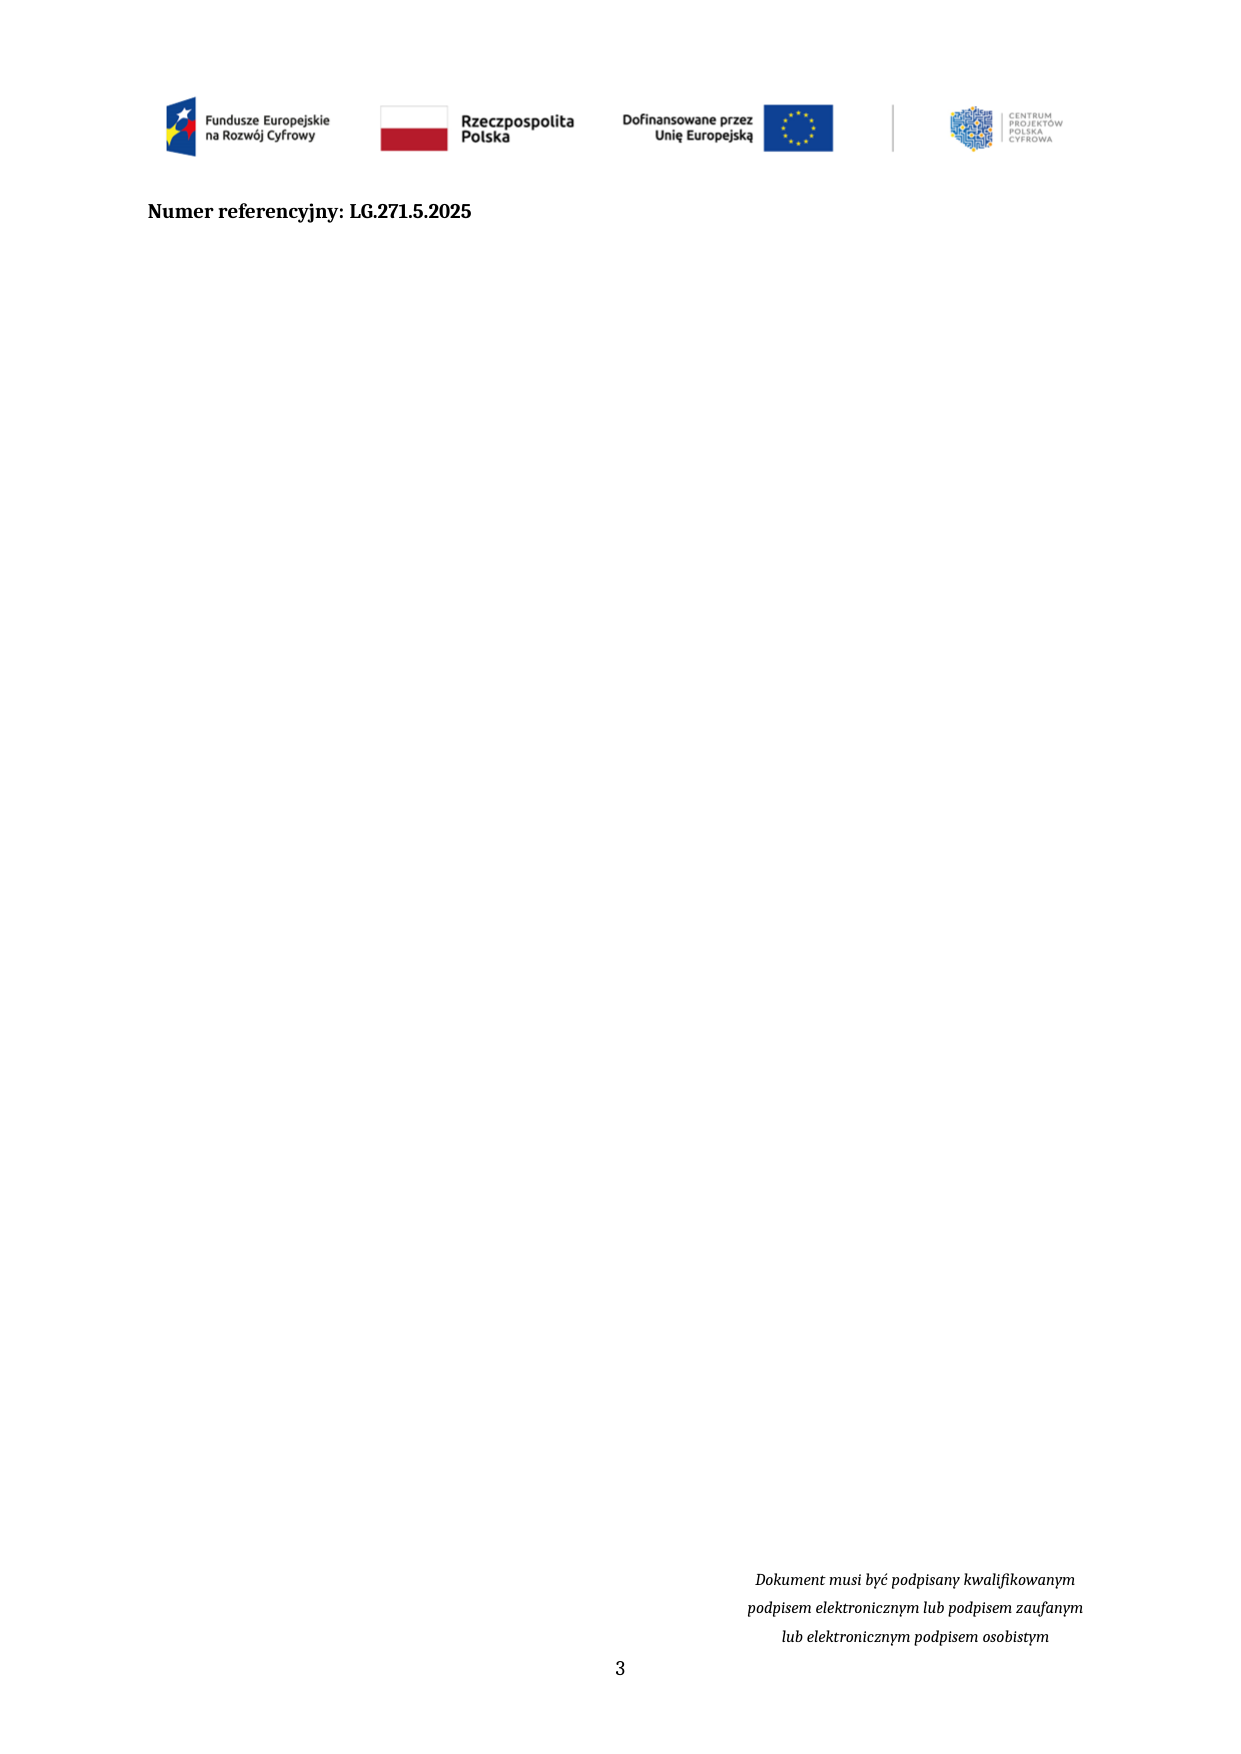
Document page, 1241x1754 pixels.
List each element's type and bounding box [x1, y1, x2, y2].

picture [147, 77, 1092, 176]
